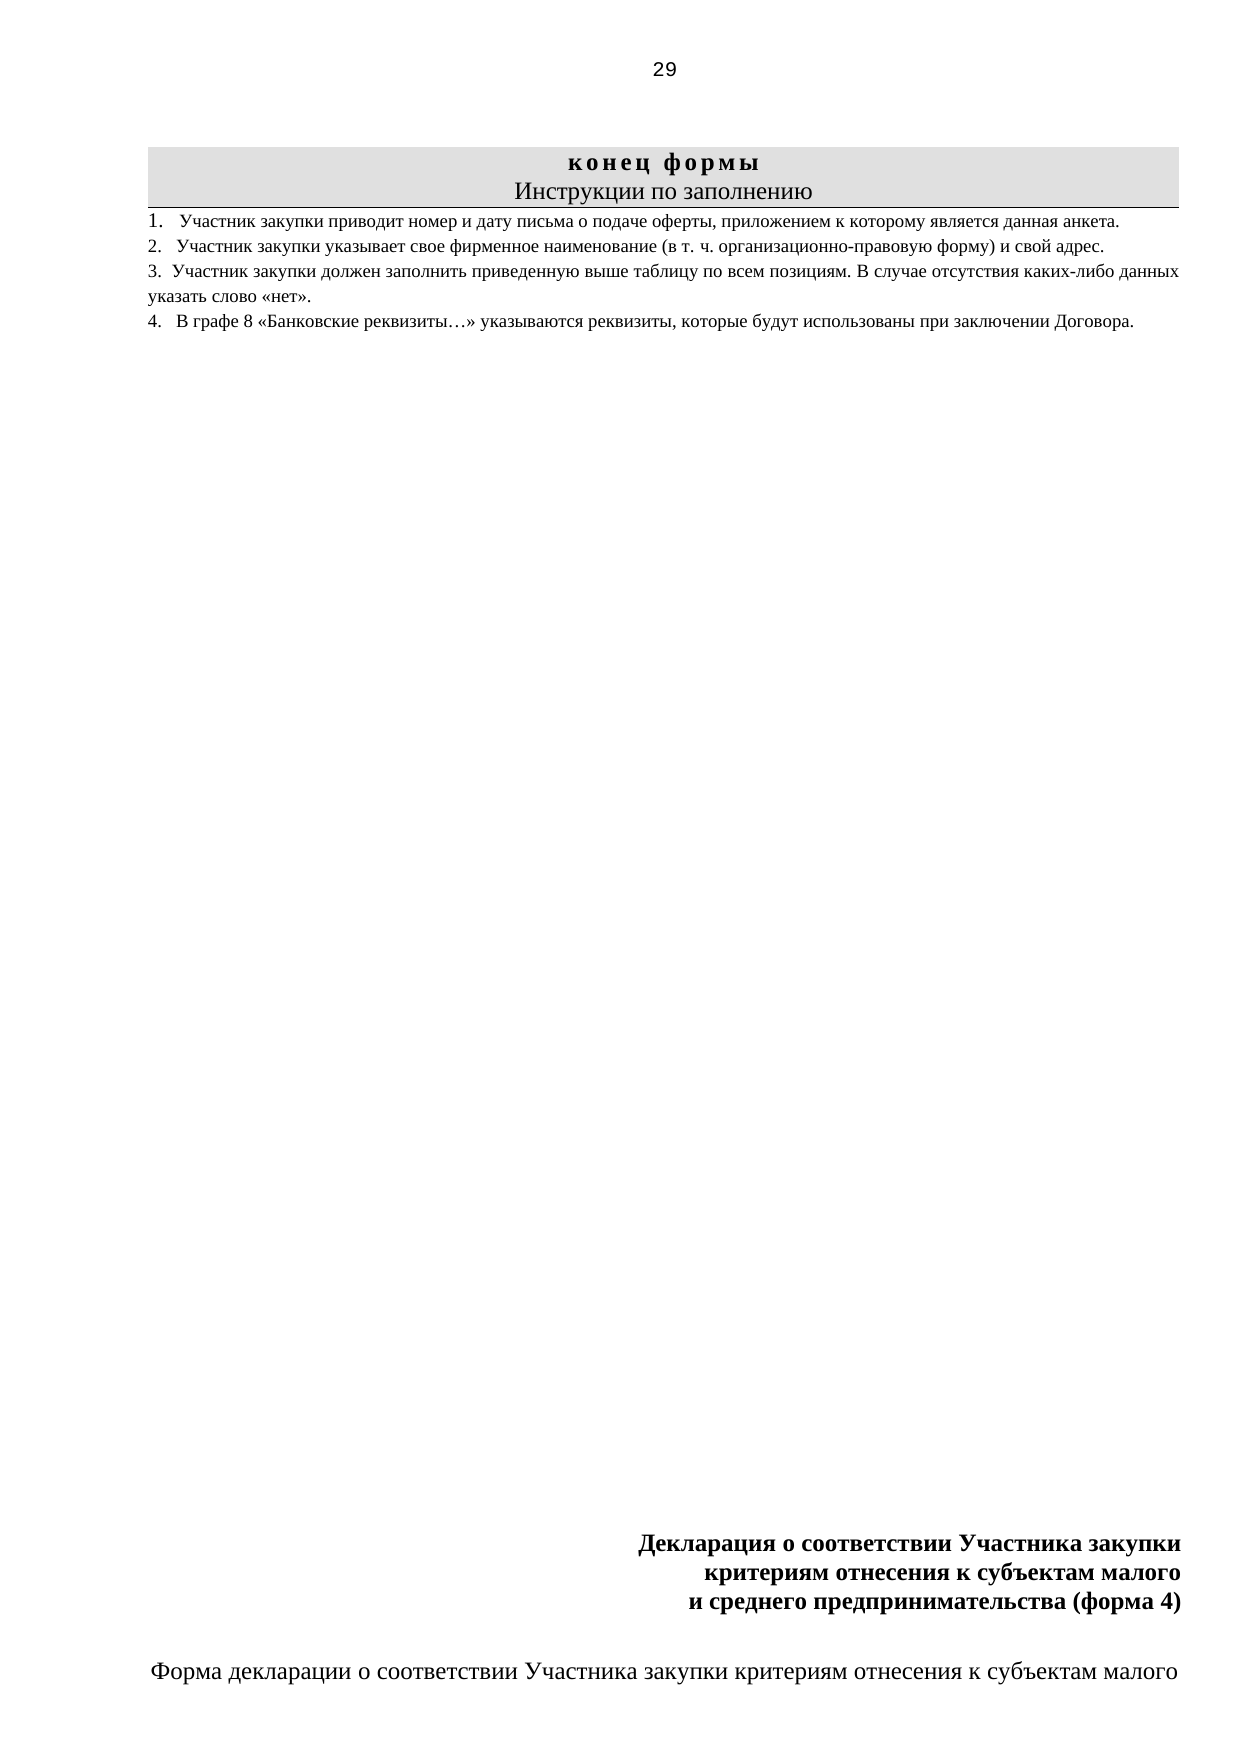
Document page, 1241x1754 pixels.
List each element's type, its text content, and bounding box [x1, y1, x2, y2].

text 3. Участник закупки должен заполнить приведенную выше таблицу по всем позициям. В случае отсутствия каких-либо данных указать слово «нет». [148, 260, 1181, 306]
text Форма декларации о соответствии Участника закупки критериям отнесения к субъектам малого [148, 1656, 1181, 1685]
text Декларация о соответствии Участника закупки [148, 1528, 1181, 1557]
text и среднего предпринимательства (форма 4) [148, 1586, 1181, 1615]
text 4. В графе 8 «Банковские реквизиты…» указываются реквизиты, которые будут использованы при заключении Договора. [148, 309, 1181, 331]
text Инструкции по заполнению [148, 176, 1179, 207]
text 1. Участник закупки приводит номер и дату письма о подаче оферты, приложением к которому является данная анкета. [148, 208, 1181, 232]
text критериям отнесения к субъектам малого [148, 1557, 1181, 1586]
text 2. Участник закупки указывает свое фирменное наименование (в т. ч. организационно-правовую форму) и свой адрес. [148, 235, 1181, 257]
text конец формы [148, 147, 1179, 176]
